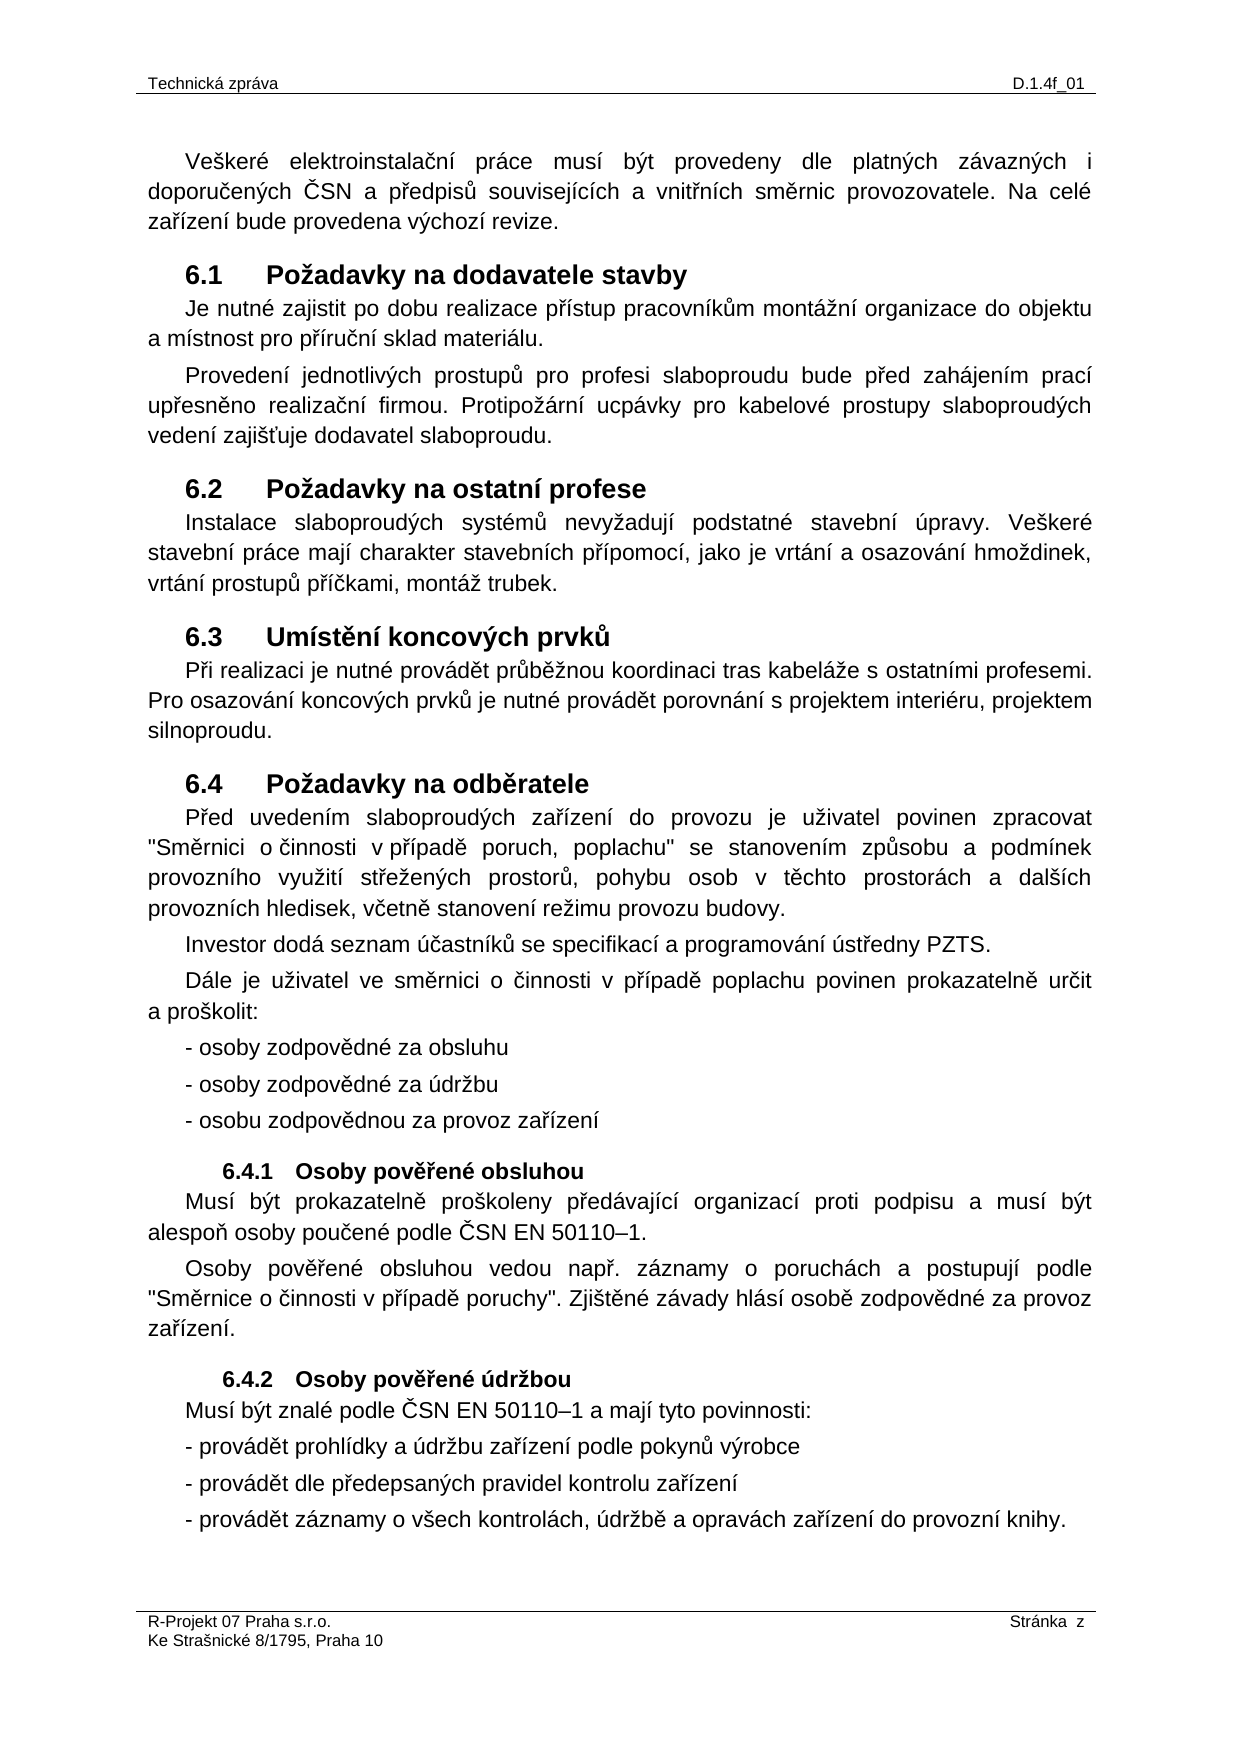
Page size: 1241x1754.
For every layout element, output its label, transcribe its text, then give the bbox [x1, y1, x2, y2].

subtitle Osoby pověřené obsluhou [222, 1158, 1092, 1184]
subtitle Požadavky na odběratele [185, 768, 1092, 799]
text Provedení jednotlivých prostupů pro profesi slaboproudu bude před zahájením prací upřesněno realizační firmou. Protipožární ucpávky pro kabelové prostupy slaboproudých vedení zajišťuje dodavatel slaboproudu. [148, 362, 1092, 448]
text Instalace slaboproudých systémů nevyžadují podstatné stavební úpravy. Veškeré stavební práce mají charakter stavebních přípomocí, jako je vrtání a osazování hmoždinek, vrtání prostupů příčkami, montáž trubek. [148, 509, 1092, 596]
text - osoby zodpovědné za obsluhu [148, 1034, 1092, 1061]
subtitle Požadavky na dodavatele stavby [185, 259, 1092, 290]
subtitle Osoby pověřené údržbou [222, 1366, 1092, 1393]
text - provádět prohlídky a údržbu zařízení podle pokynů výrobce [148, 1433, 1092, 1459]
text Veškeré elektroinstalační práce musí být provedeny dle platných závazných i doporučených ČSN a předpisů souvisejících a vnitřních směrnic provozovatele. Na celé zařízení bude provedena výchozí revize. [148, 148, 1092, 234]
text Dále je uživatel ve směrnici o činnosti v případě poplachu povinen prokazatelně určit a proškolit: [148, 967, 1092, 1024]
subtitle Požadavky na ostatní profese [185, 473, 1092, 504]
text - provádět dle předepsaných pravidel kontrolu zařízení [148, 1469, 1092, 1496]
text Před uvedením slaboproudých zařízení do provozu je uživatel povinen zpracovat "Směrnici o činnosti v případě poruch, poplachu" se stanovením způsobu a podmínek provozního využití střežených prostorů, pohybu osob v těchto prostorách a dalších provozních hledisek, včetně stanovení režimu provozu budovy. [148, 804, 1092, 921]
text Při realizaci je nutné provádět průběžnou koordinaci tras kabeláže s ostatními profesemi. Pro osazování koncových prvků je nutné provádět porovnání s projektem interiéru, projektem silnoproudu. [148, 657, 1092, 743]
text - osobu zodpovědnou za provoz zařízení [148, 1107, 1092, 1133]
text - provádět záznamy o všech kontrolách, údržbě a opravách zařízení do provozní knihy. [148, 1506, 1092, 1532]
text Investor dodá seznam účastníků se specifikací a programování ústředny PZTS. [148, 931, 1092, 957]
text - osoby zodpovědné za údržbu [148, 1071, 1092, 1097]
text Je nutné zajistit po dobu realizace přístup pracovníkům montážní organizace do objektu a místnost pro příruční sklad materiálu. [148, 295, 1092, 352]
text Musí být prokazatelně proškoleny předávající organizací proti podpisu a musí být alespoň osoby poučené podle ČSN EN 50110–1. [148, 1188, 1092, 1245]
subtitle Umístění koncových prvků [185, 621, 1092, 652]
text Osoby pověřené obsluhou vedou např. záznamy o poruchách a postupují podle "Směrnice o činnosti v případě poruchy". Zjištěné závady hlásí osobě zodpovědné za provoz zařízení. [148, 1255, 1092, 1342]
text Musí být znalé podle ČSN EN 50110–1 a mají tyto povinnosti: [148, 1397, 1092, 1423]
